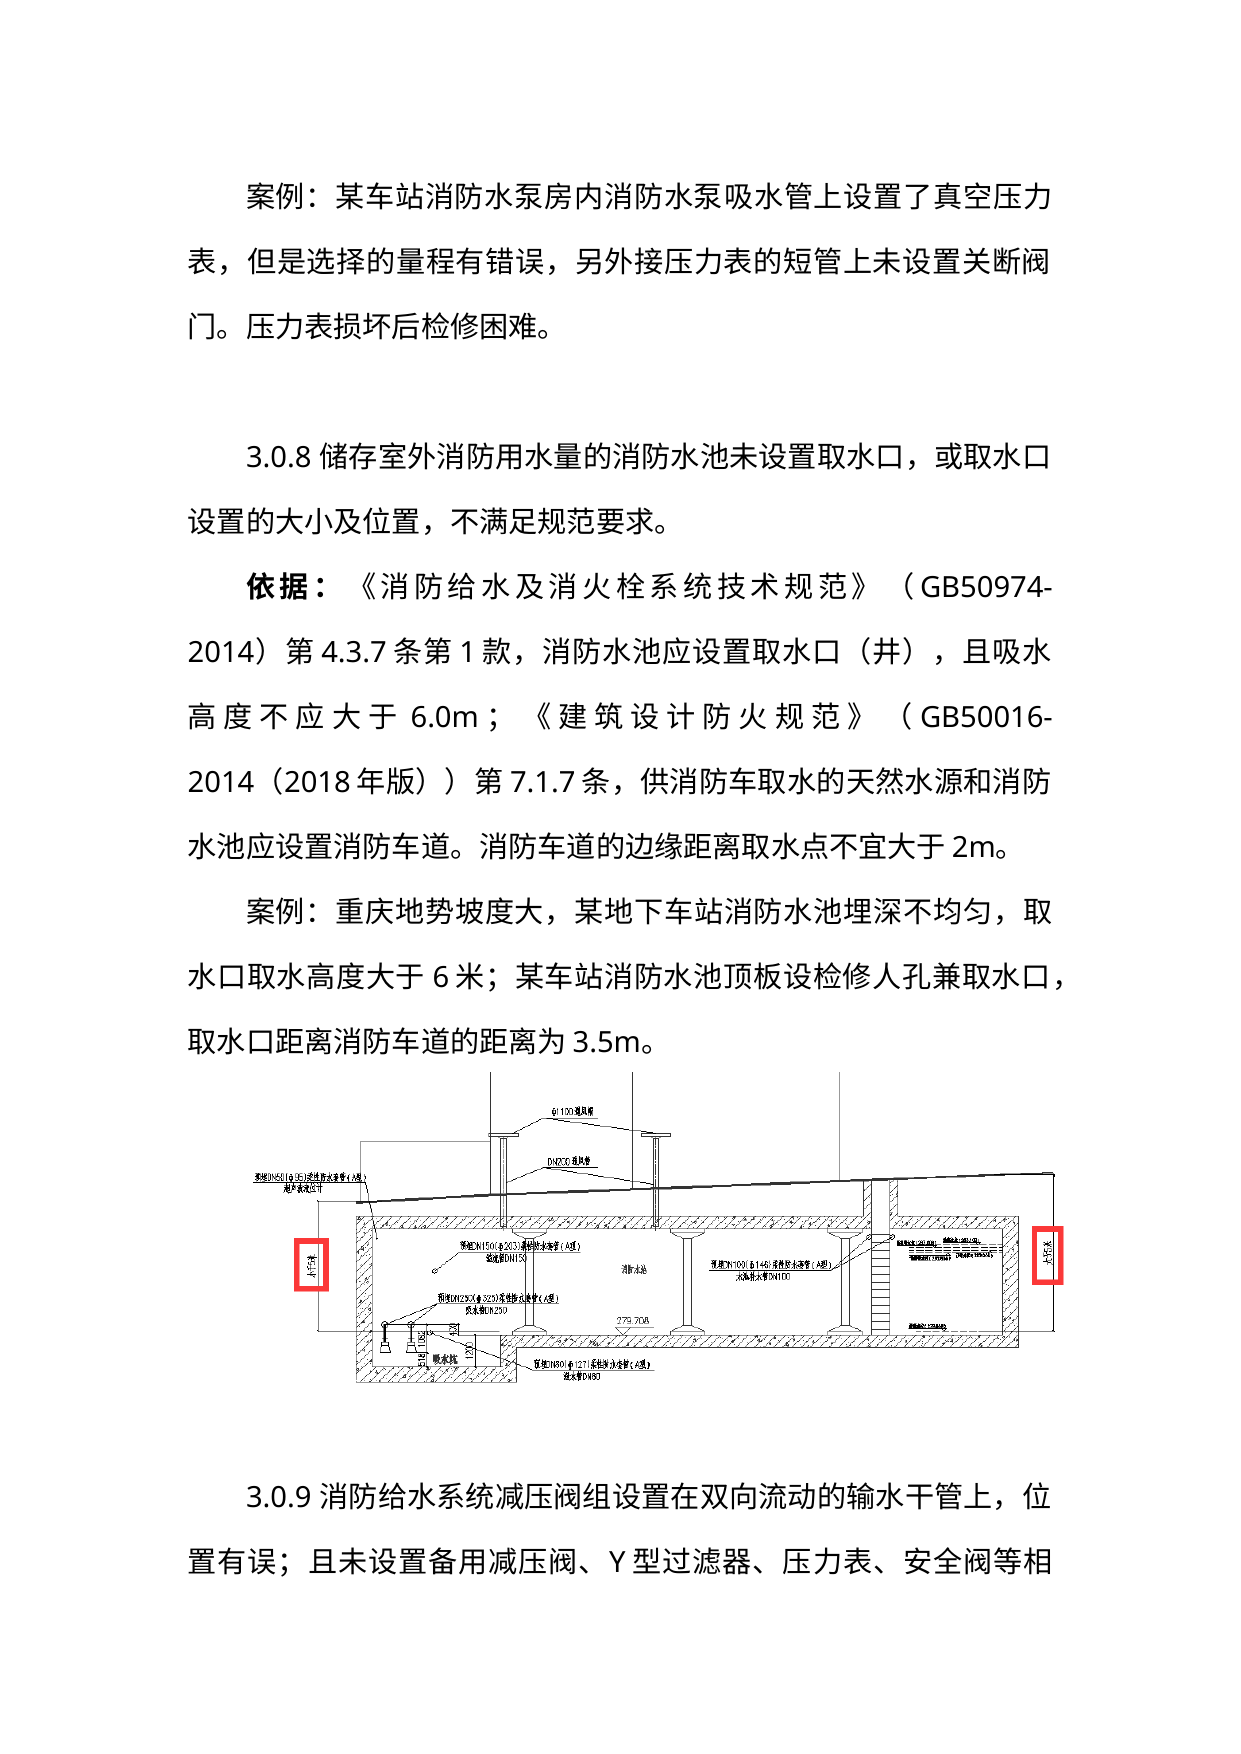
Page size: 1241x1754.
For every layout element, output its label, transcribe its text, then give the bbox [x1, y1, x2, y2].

text 3.0.8 储存室外消防用水量的消防水池未设置取水口，或取水口设置的大小及位置，不满足规范要求。 [187, 422, 1053, 552]
text 案例：重庆地势坡度大，某地下车站消防水池埋深不均匀，取水口取水高度大于6米；某车站消防水池顶板设检修人孔兼取水口，取水口距离消防车道的距离为3.5m。 [187, 877, 1053, 1072]
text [187, 1462, 1053, 1592]
text 依据：《消防给水及消火栓系统技术规范》（GB50974-2014）第4.3.7条第1款，消防水池应设置取水口（井），且吸水高度不应大于6.0m；《建筑设计防火规范》（GB50016-2014（2018年版））第7.1.7条，供消防车取水的天然水源和消防水池应设置消防车道。消防车道的边缘距离取水点不宜大于2m。 [187, 552, 1053, 877]
text 案例：某车站消防水泵房内消防水泵吸水管上设置了真空压力表，但是选择的量程有错误，另外接压力表的短管上未设置关断阀门。压力表损坏后检修困难。 [187, 162, 1053, 357]
picture [245, 1072, 1071, 1402]
